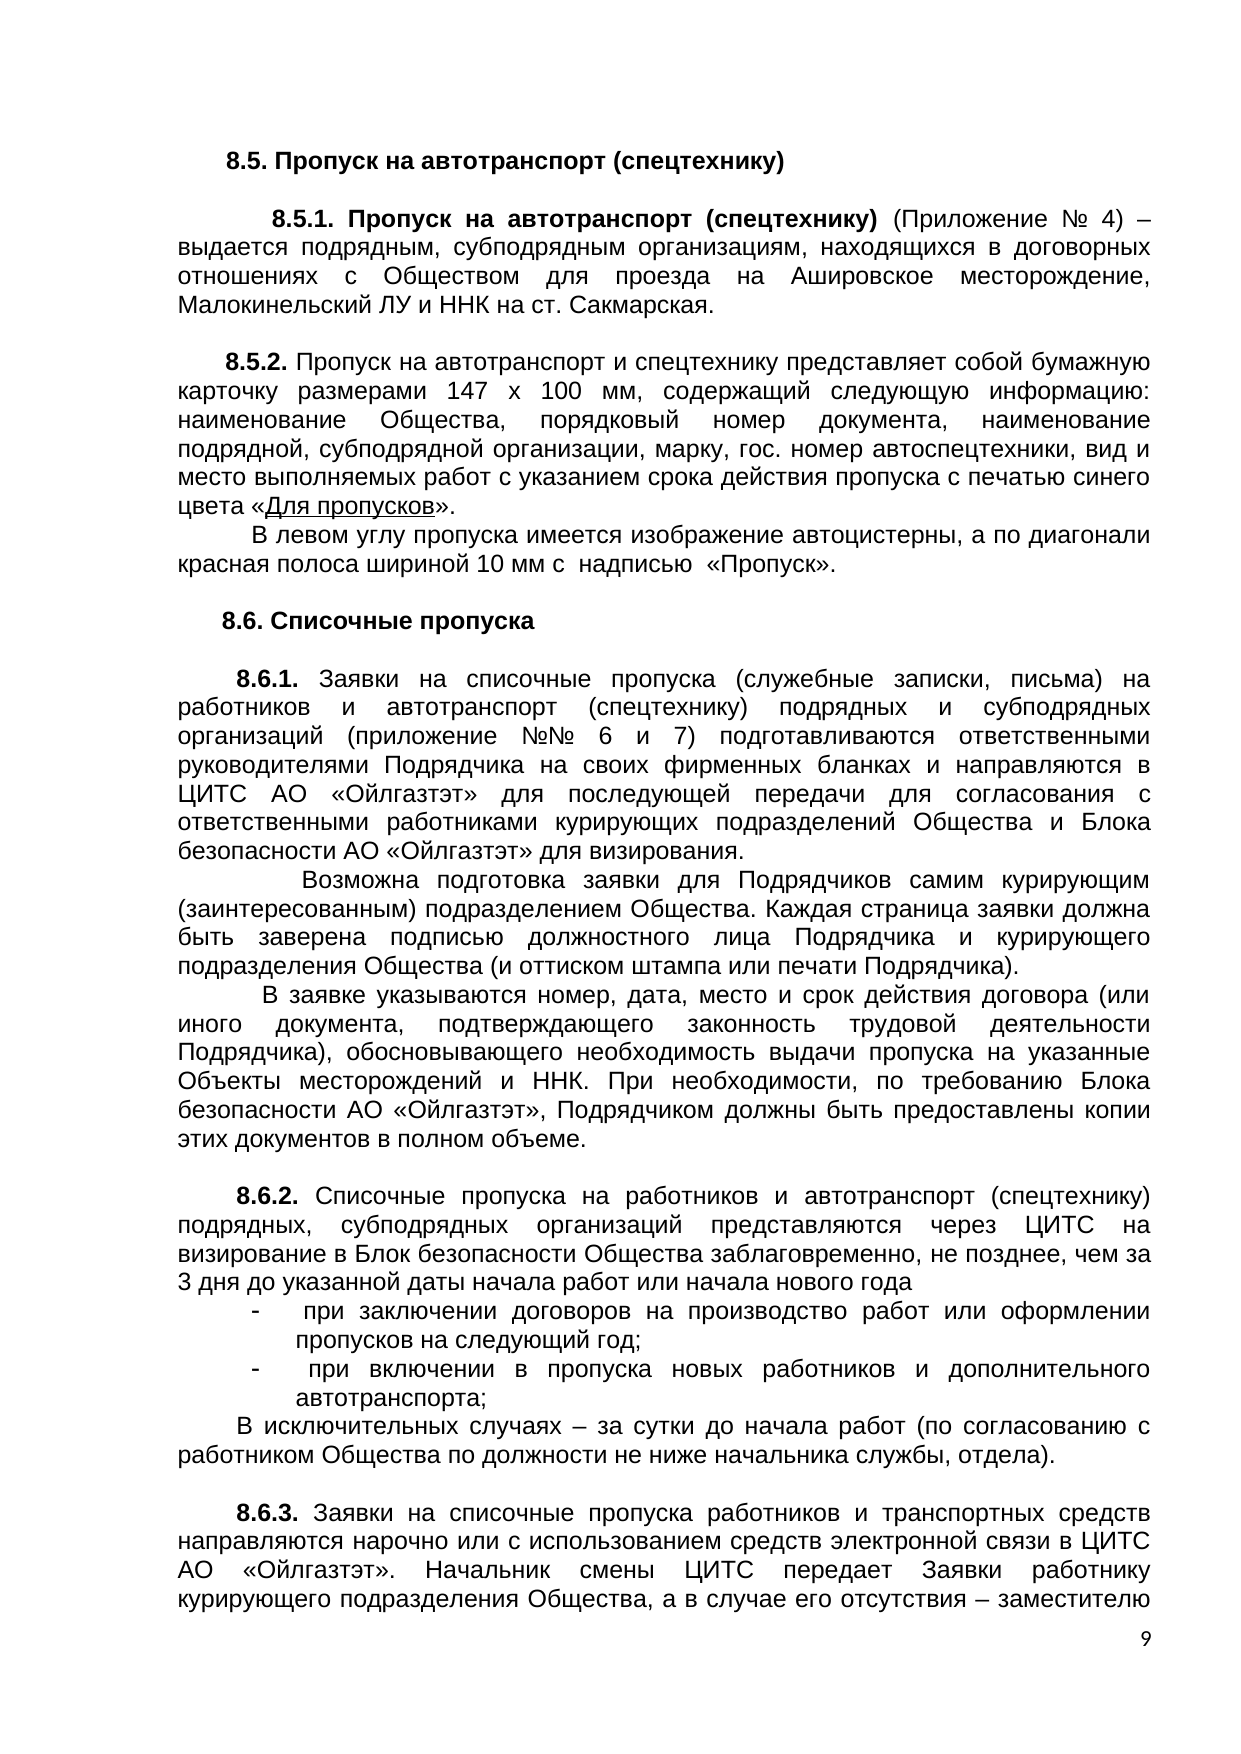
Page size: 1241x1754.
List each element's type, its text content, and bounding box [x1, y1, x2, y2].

text В левом углу пропуска имеется изображение автоцистерны, а по диагонали красная полоса шириной 10 мм с надписью «Пропуск». [177, 520, 1152, 577]
text 8.5. Пропуск на автотранспорт (спецтехнику) [177, 146, 1152, 175]
text 8.6.2. Списочные пропуска на работников и автотранспорт (спецтехнику) подрядных, субподрядных организаций представляются через ЦИТС на визирование в Блок безопасности Общества заблаговременно, не позднее, чем за 3 дня до указанной даты начала работ или начала нового года [177, 1181, 1152, 1296]
list при включении в пропуска новых работников и дополнительного автотранспорта; [251, 1354, 1152, 1411]
text 8.6.1. Заявки на списочные пропуска (служебные записки, письма) на работников и автотранспорт (спецтехнику) подрядных и субподрядных организаций (приложение №№ 6 и 7) подготавливаются ответственными руководителями Подрядчика на своих фирменных бланках и направляются в ЦИТС АО «Ойлгазтэт» для последующей передачи для согласования с ответственными работниками курирующих подразделений Общества и Блока безопасности АО «Ойлгазтэт» для визирования. [177, 664, 1152, 865]
text 8.6. Списочные пропуска [222, 606, 1152, 635]
list при заключении договоров на производство работ или оформлении пропусков на следующий год; [251, 1296, 1152, 1354]
text Возможна подготовка заявки для Подрядчиков самим курирующим (заинтересованным) подразделением Общества. Каждая страница заявки должна быть заверена подписью должностного лица Подрядчика и курирующего подразделения Общества (и оттиском штампа или печати Подрядчика). [177, 865, 1152, 980]
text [177, 1498, 1152, 1613]
text 8.5.2. Пропуск на автотранспорт и спецтехнику представляет собой бумажную карточку размерами 147 х 100 мм, содержащий следующую информацию: наименование Общества, порядковый номер документа, наименование подрядной, субподрядной организации, марку, гос. номер автоспецтехники, вид и место выполняемых работ с указанием срока действия пропуска с печатью синего цвета «Для пропусков». [177, 347, 1152, 520]
text В исключительных случаях – за сутки до начала работ (по согласованию с работником Общества по должности не ниже начальника службы, отдела). [177, 1411, 1152, 1469]
text В заявке указываются номер, дата, место и срок действия договора (или иного документа, подтверждающего законность трудовой деятельности Подрядчика), обосновывающего необходимость выдачи пропуска на указанные Объекты месторождений и ННК. При необходимости, по требованию Блока безопасности АО «Ойлгазтэт», Подрядчиком должны быть предоставлены копии этих документов в полном объеме. [177, 980, 1152, 1152]
text 8.5.1. Пропуск на автотранспорт (спецтехнику) (Приложение № 4) – выдается подрядным, субподрядным организациям, находящихся в договорных отношениях с Обществом для проезда на Ашировское месторождение, Малокинельский ЛУ и ННК на ст. Сакмарская. [177, 204, 1152, 319]
